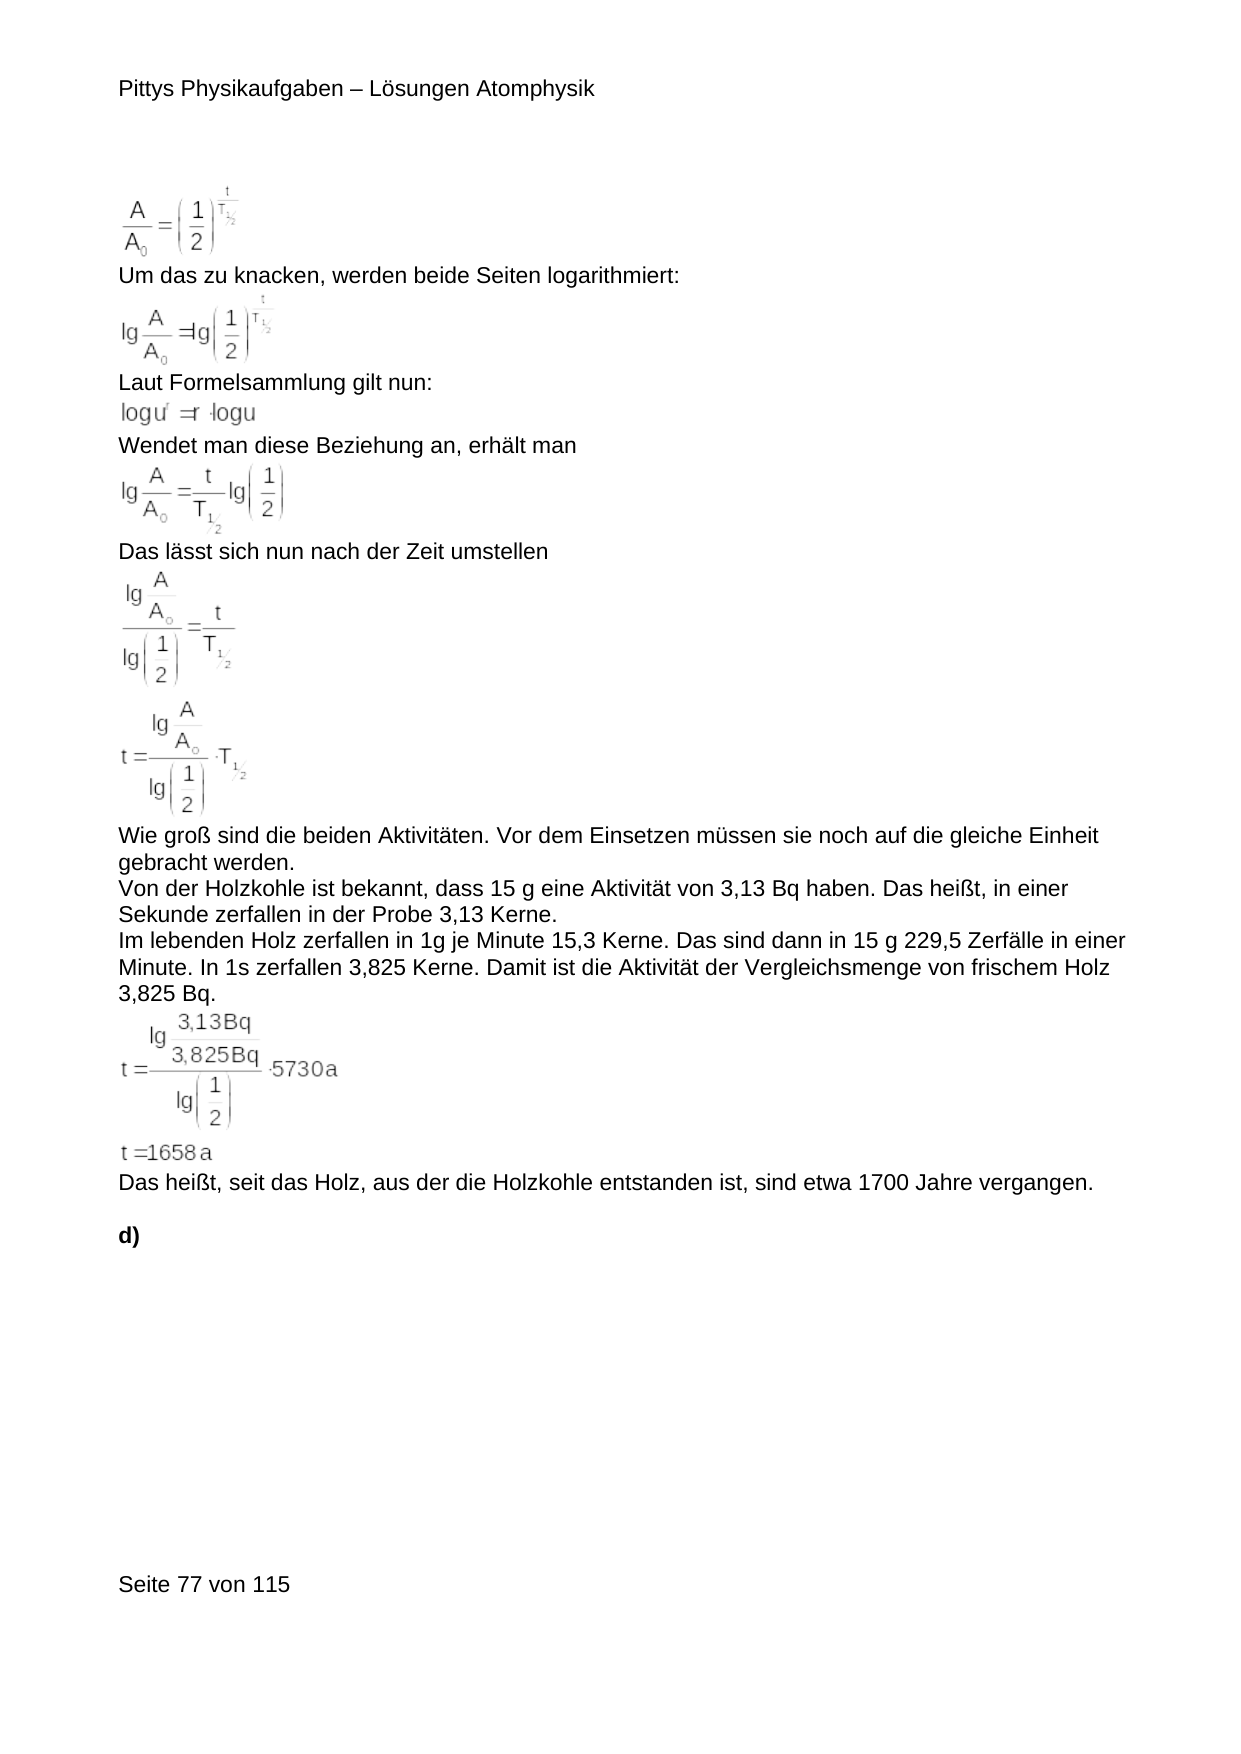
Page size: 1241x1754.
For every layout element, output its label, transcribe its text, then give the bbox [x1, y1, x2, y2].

text Das lässt sich nun nach der Zeit umstellen [118, 538, 1152, 564]
text Laut Formelsammlung gilt nun: [118, 369, 1152, 396]
text Das heißt, seit das Holz, aus der die Holzkohle entstanden ist, sind etwa 1700 Jahre vergangen. [118, 1169, 1152, 1195]
text Um das zu knacken, werden beide Seiten logarithmiert: [118, 262, 1152, 288]
text Von der Holzkohle ist bekannt, dass 15 g eine Aktivität von 3,13 Bq haben. Das heißt, in einer Sekunde zerfallen in der Probe 3,13 Kerne. [118, 875, 1152, 927]
text d) [118, 1222, 1152, 1248]
text Wie groß sind die beiden Aktivitäten. Vor dem Einsetzen müssen sie noch auf die gleiche Einheit gebracht werden. [118, 822, 1152, 875]
text Wendet man diese Beziehung an, erhält man [118, 432, 1152, 458]
text Im lebenden Holz zerfallen in 1g je Minute 15,3 Kerne. Das sind dann in 15 g 229,5 Zerfälle in einer Minute. In 1s zerfallen 3,825 Kerne. Damit ist die Aktivität der Vergleichsmenge von frischem Holz 3,825 Bq. [118, 927, 1152, 1007]
